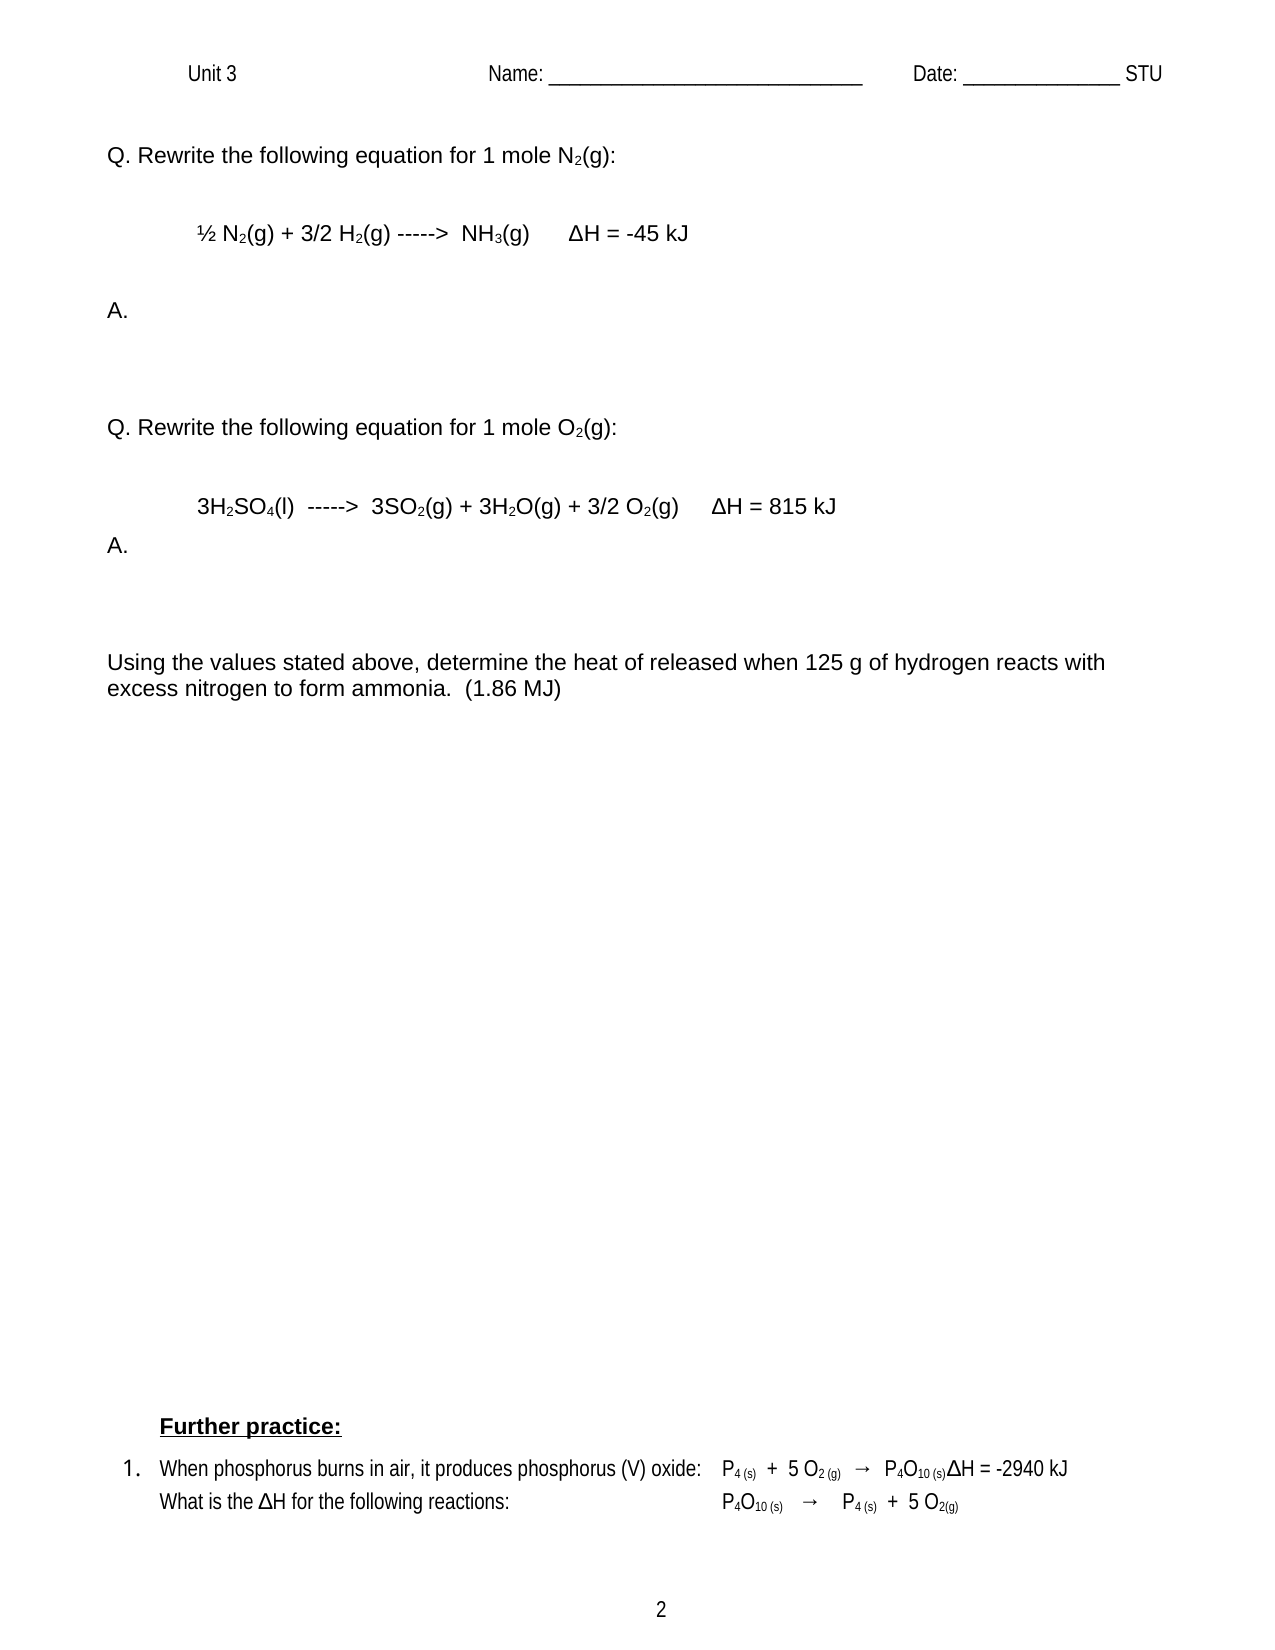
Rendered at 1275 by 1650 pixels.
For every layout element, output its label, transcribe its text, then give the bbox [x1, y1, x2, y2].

text 3H2SO4(l) -----> 3SO2(g) + 3H2O(g) + 3/2 O2(g) ΔH = 815 kJ [107, 493, 1162, 520]
text A. [107, 297, 1162, 324]
text ½ N2(g) + 3/2 H2(g) -----> NH3(g) ΔH = -45 kJ [107, 220, 1162, 246]
text Using the values stated above, determine the heat of released when 125 g of hydrogen reacts with excess nitrogen to form ammonia. (1.86 MJ) [107, 649, 1162, 701]
list When phosphorus burns in air, it produces phosphorus (V) oxide: P4 (s) + 5 O2 (g) → P4O10 (s) ∆H = -2940 kJ [122, 1452, 1162, 1483]
text A. [107, 532, 1162, 558]
list What is the ∆H for the following reactions: P4O10 (s) → P4 (s) + 5 O2(g) [159, 1488, 1162, 1514]
text Q. Rewrite the following equation for 1 mole O2(g): [107, 414, 1162, 440]
text Further practice: [159, 1413, 1162, 1440]
text Q. Rewrite the following equation for 1 mole N2(g): [107, 142, 1162, 168]
